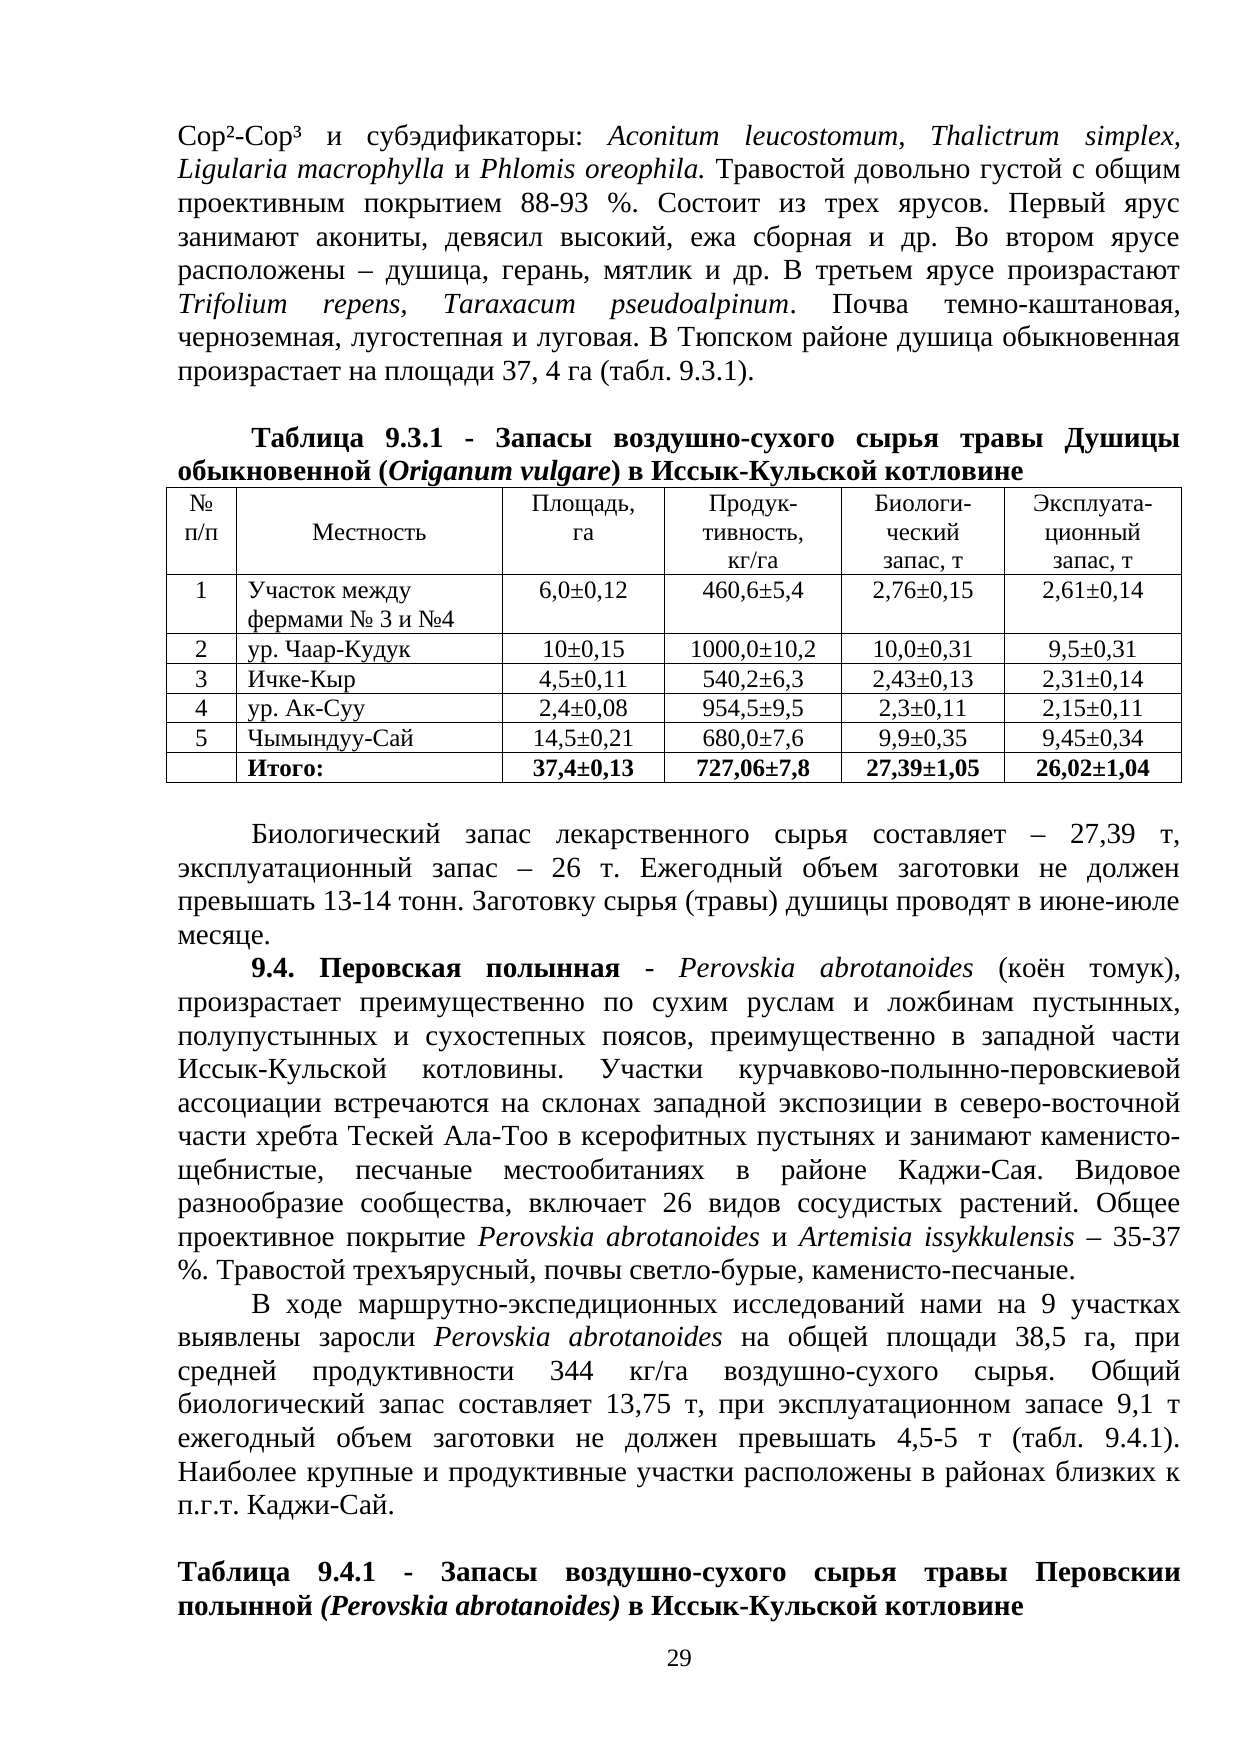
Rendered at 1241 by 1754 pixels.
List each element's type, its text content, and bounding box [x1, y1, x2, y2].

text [177, 118, 1181, 386]
table_header Площадь, га [503, 488, 664, 574]
table_cell Чымындуу-Сай [237, 723, 502, 752]
table_cell 540,2±6,3 [665, 664, 841, 692]
text Таблица 9.3.1 - Запасы воздушно-сухого сырья травы Душицы обыкновенной (Origanum vulgare) в Иссык-Кульской котловине [177, 420, 1181, 487]
table_cell Итого: [237, 753, 502, 782]
table_cell [167, 753, 236, 782]
text Таблица 9.4.1 - Запасы воздушно-сухого сырья травы Перовскии полынной (Perovskia abrotanoides) в Иссык-Кульской котловине [177, 1554, 1181, 1621]
table_cell 9,9±0,35 [842, 723, 1004, 752]
table_header Продук-тивность, кг/га [665, 488, 841, 574]
table_cell 6,0±0,12 [503, 575, 664, 633]
table_cell 2,31±0,14 [1005, 664, 1181, 692]
table_cell 460,6±5,4 [665, 575, 841, 633]
table_cell ур. Ак-Суу [237, 694, 502, 722]
table_cell 4 [167, 694, 236, 722]
text Биологический запас лекарственного сырья составляет – 27,39 т, эксплуатационный запас – 26 т. Ежегодный объем заготовки не должен превышать 13-14 тонн. Заготовку сырья (травы) душицы проводят в июне-июле месяце. [177, 816, 1181, 951]
table_cell 680,0±7,6 [665, 723, 841, 752]
text В ходе маршрутно-экспедиционных исследований нами на 9 участках выявлены заросли Perovskia abrotanoides на общей площади 38,5 га, при средней продуктивности 344 кг/га воздушно-сухого сырья. Общий биологический запас составляет 13,75 т, при эксплуатационном запасе 9,1 т ежегодный объем заготовки не должен превышать 4,5-5 т (табл. 9.4.1). Наиболее крупные и продуктивные участки расположены в районах близких к п.г.т. Каджи-Сай. [177, 1286, 1181, 1521]
table_cell 2 [167, 634, 236, 663]
table_cell 37,4±0,13 [503, 753, 664, 782]
table_cell 4,5±0,11 [503, 664, 664, 692]
table_cell 1000,0±10,2 [665, 634, 841, 663]
table_cell 2,43±0,13 [842, 664, 1004, 692]
table_cell 3 [167, 664, 236, 692]
table_header № п/п [167, 488, 236, 574]
table_cell Участок между фермами № 3 и №4 [237, 575, 502, 633]
table_cell 14,5±0,21 [503, 723, 664, 752]
table_cell Ичке-Кыр [237, 664, 502, 692]
table_cell 27,39±1,05 [842, 753, 1004, 782]
table_cell 1 [167, 575, 236, 633]
table_cell 9,5±0,31 [1005, 634, 1181, 663]
table_cell 2,15±0,11 [1005, 694, 1181, 722]
table_cell 2,3±0,11 [842, 694, 1004, 722]
table_cell 26,02±1,04 [1005, 753, 1181, 782]
table_cell 2,4±0,08 [503, 694, 664, 722]
table_cell 10±0,15 [503, 634, 664, 663]
table_cell 2,76±0,15 [842, 575, 1004, 633]
table_cell 954,5±9,5 [665, 694, 841, 722]
table_header Местность [237, 488, 502, 574]
table_cell 9,45±0,34 [1005, 723, 1181, 752]
table_cell 10,0±0,31 [842, 634, 1004, 663]
text 9.4. Перовская полынная - Perovskia abrotanoides (коён томук), произрастает преимущественно по сухим руслам и ложбинам пустынных, полупустынных и сухостепных поясов, преимущественно в западной части Иссык-Кульской котловины. Участки курчавково-полынно-перовскиевой ассоциации встречаются на склонах западной экспозиции в северо-восточной части хребта Тескей Ала-Тоо в ксерофитных пустынях и занимают каменисто-щебнистые, песчаные местообитаниях в районе Каджи-Сая. Видовое разнообразие сообщества, включает 26 видов сосудистых растений. Общее проективное покрытие Perovskia abrotanoides и Artemisia issykkulensis – 35-37 %. Травостой трехъярусный, почвы светло-бурые, каменисто-песчаные. [177, 951, 1181, 1286]
table_header Эксплуата-ционный запас, т [1005, 488, 1181, 574]
table_cell 2,61±0,14 [1005, 575, 1181, 633]
table_cell ур. Чаар-Кудук [237, 634, 502, 663]
table_cell 5 [167, 723, 236, 752]
table_cell 727,06±7,8 [665, 753, 841, 782]
table_header Биологи-ческий запас, т [842, 488, 1004, 574]
